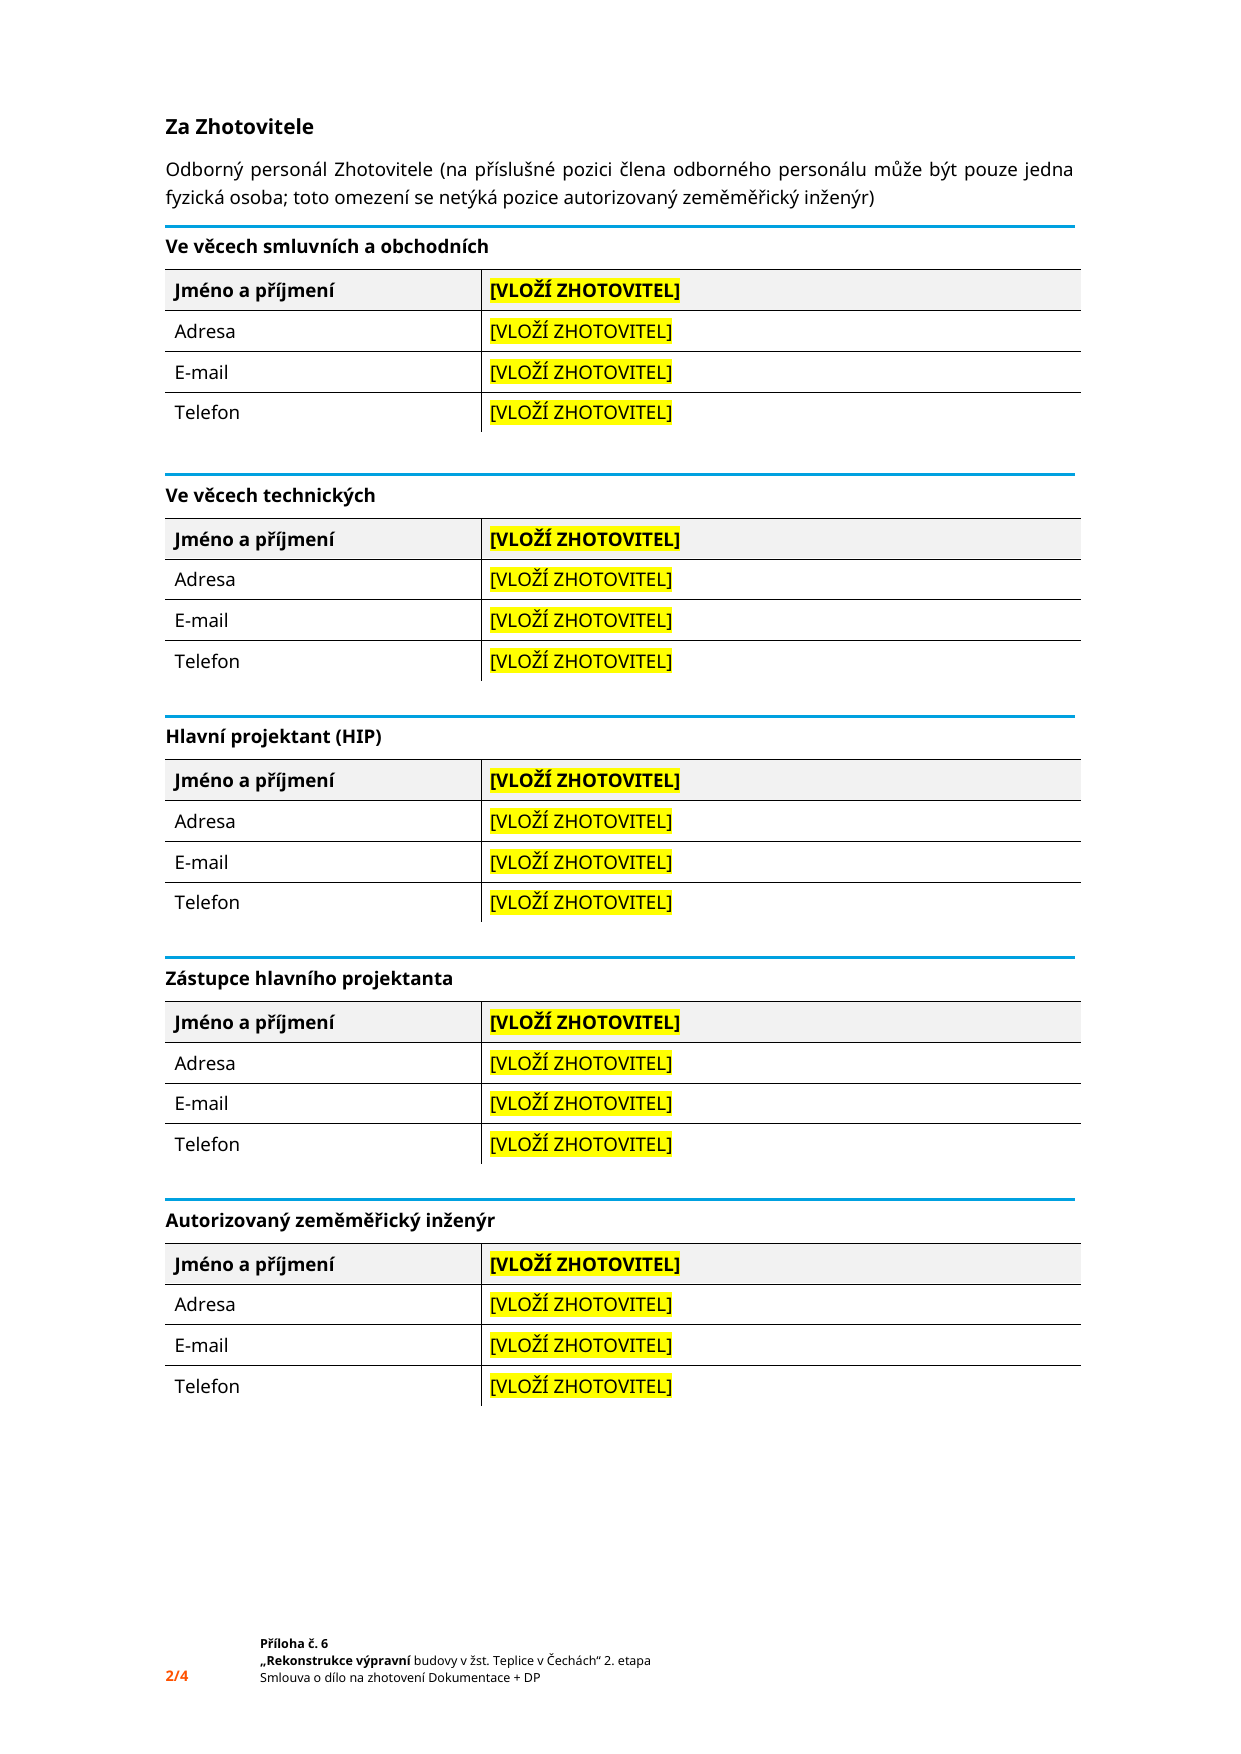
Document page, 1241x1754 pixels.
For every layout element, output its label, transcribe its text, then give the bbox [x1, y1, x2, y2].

table_header Jméno a příjmení [165, 760, 481, 800]
text Hlavní projektant (HIP) [165, 718, 1075, 749]
text Za Zhotovitele [165, 112, 1075, 141]
text Odborný personál Zhotovitele (na příslušné pozici člena odborného personálu může být pouze jedna fyzická osoba; toto omezení se netýká pozice autorizovaný zeměměřický inženýr) [165, 156, 1075, 209]
table_cell [VLOŽÍ ZHOTOVITEL] [482, 560, 1081, 599]
table_cell Telefon [165, 641, 481, 681]
table_cell [VLOŽÍ ZHOTOVITEL] [482, 842, 1081, 882]
table_cell [VLOŽÍ ZHOTOVITEL] [482, 1285, 1081, 1324]
table_cell E-mail [165, 1325, 481, 1365]
table_cell Adresa [165, 560, 481, 599]
table_header [VLOŽÍ ZHOTOVITEL] [482, 270, 1081, 310]
table_cell Telefon [165, 1366, 481, 1406]
table_cell [VLOŽÍ ZHOTOVITEL] [482, 1084, 1081, 1123]
table_cell Telefon [165, 393, 481, 432]
table_header Jméno a příjmení [165, 519, 481, 558]
table_cell E-mail [165, 1084, 481, 1123]
table_cell [VLOŽÍ ZHOTOVITEL] [482, 1124, 1081, 1164]
table_cell Adresa [165, 801, 481, 841]
table_header [VLOŽÍ ZHOTOVITEL] [482, 1002, 1081, 1042]
table_cell [VLOŽÍ ZHOTOVITEL] [482, 1043, 1081, 1082]
table_cell E-mail [165, 600, 481, 640]
table_cell Adresa [165, 1043, 481, 1082]
text Autorizovaný zeměměřický inženýr [165, 1201, 1075, 1233]
table_cell Adresa [165, 311, 481, 351]
table_cell [VLOŽÍ ZHOTOVITEL] [482, 311, 1081, 351]
table_cell [VLOŽÍ ZHOTOVITEL] [482, 1325, 1081, 1365]
table_header Jméno a příjmení [165, 1244, 481, 1283]
table_cell Telefon [165, 1124, 481, 1164]
table_header [VLOŽÍ ZHOTOVITEL] [482, 760, 1081, 800]
table_cell Telefon [165, 883, 481, 922]
table_cell E-mail [165, 842, 481, 882]
table_cell [VLOŽÍ ZHOTOVITEL] [482, 641, 1081, 681]
table_cell [VLOŽÍ ZHOTOVITEL] [482, 393, 1081, 432]
text Ve věcech technických [165, 476, 1075, 508]
table_header [VLOŽÍ ZHOTOVITEL] [482, 519, 1081, 558]
table_cell [VLOŽÍ ZHOTOVITEL] [482, 883, 1081, 922]
table_cell [VLOŽÍ ZHOTOVITEL] [482, 352, 1081, 392]
table_cell [VLOŽÍ ZHOTOVITEL] [482, 801, 1081, 841]
table_cell [VLOŽÍ ZHOTOVITEL] [482, 600, 1081, 640]
table_header Jméno a příjmení [165, 1002, 481, 1042]
table_header Jméno a příjmení [165, 270, 481, 310]
text Zástupce hlavního projektanta [165, 959, 1075, 991]
table_cell [VLOŽÍ ZHOTOVITEL] [482, 1366, 1081, 1406]
table_cell Adresa [165, 1285, 481, 1324]
table_header [VLOŽÍ ZHOTOVITEL] [482, 1244, 1081, 1283]
table_cell E-mail [165, 352, 481, 392]
text Ve věcech smluvních a obchodních [165, 228, 1075, 259]
